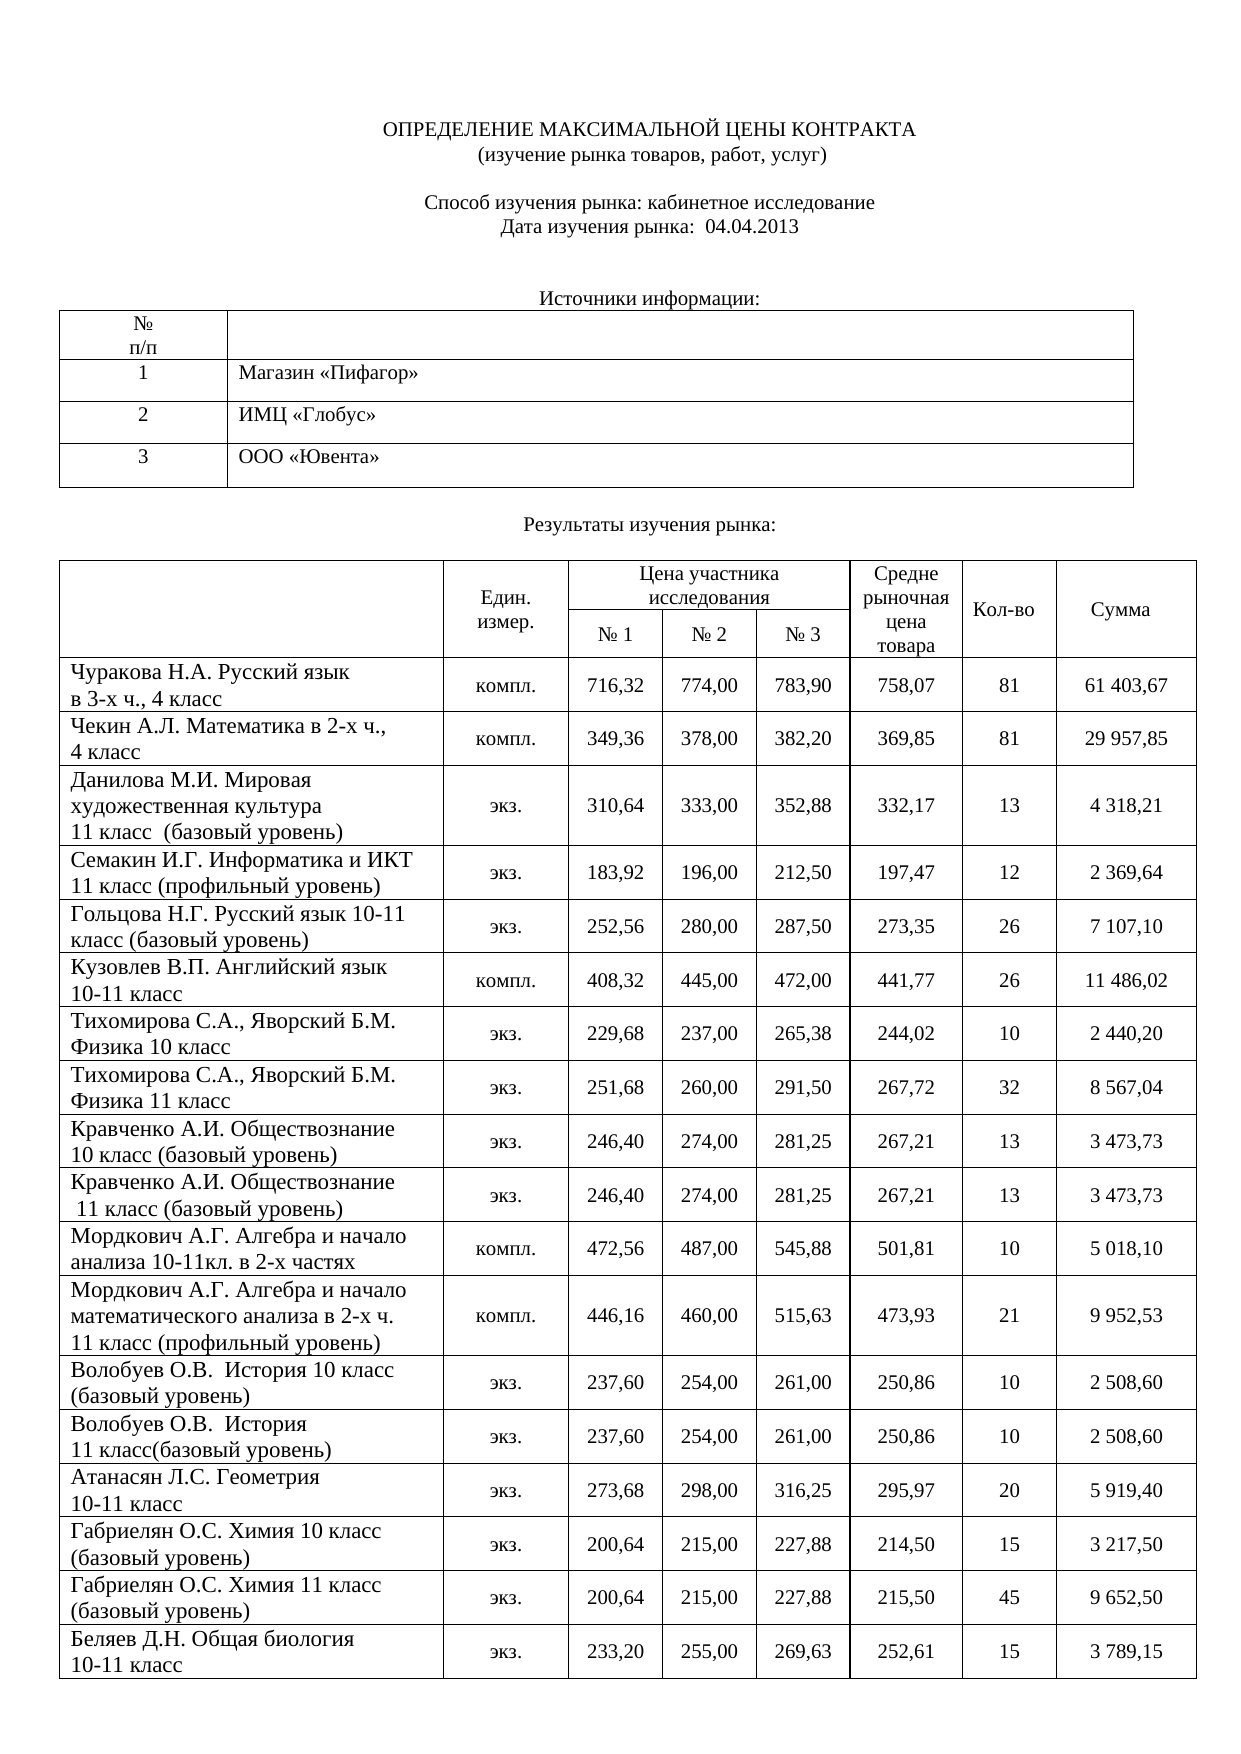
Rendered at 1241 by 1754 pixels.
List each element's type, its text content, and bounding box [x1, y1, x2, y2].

table_cell 333,00 [663, 766, 756, 845]
table_cell № 3 [757, 610, 849, 657]
table_cell 310,64 [569, 766, 662, 845]
table_cell 227,88 [757, 1517, 849, 1570]
table_cell 252,56 [569, 900, 662, 952]
table_cell 10 [963, 1007, 1056, 1060]
table_cell 460,00 [663, 1276, 756, 1355]
table_cell экз. [444, 1007, 568, 1060]
table_cell 229,68 [569, 1007, 662, 1060]
text Способ изучения рынка: кабинетное исследование [148, 189, 1152, 214]
table_cell 10 [963, 1410, 1056, 1462]
table_cell компл. [444, 658, 568, 711]
table_cell экз. [444, 1356, 568, 1409]
table_cell 349,36 [569, 712, 662, 765]
table_cell 4 318,21 [1057, 766, 1196, 845]
table_cell 774,00 [663, 658, 756, 711]
table_header Сумма [1057, 561, 1196, 657]
table_cell Тихомирова С.А., Яворский Б.М. Физика 10 класс [60, 1007, 443, 1060]
table_cell № 1 [569, 610, 662, 657]
table_cell 215,50 [851, 1571, 962, 1624]
table_cell Мордкович А.Г. Алгебра и начало анализа 10-11кл. в 2-х частях [60, 1222, 443, 1275]
table_cell Тихомирова С.А., Яворский Б.М. Физика 11 класс [60, 1061, 443, 1113]
table_cell 254,00 [663, 1356, 756, 1409]
table_cell Кравченко А.И. Обществознание 11 класс (базовый уровень) [60, 1168, 443, 1221]
table_cell 26 [963, 953, 1056, 1006]
table_cell 183,92 [569, 846, 662, 898]
table_cell ООО «Ювента» [228, 444, 1133, 487]
table_cell 267,72 [851, 1061, 962, 1113]
table_cell 267,21 [851, 1168, 962, 1221]
table_cell Беляев Д.Н. Общая биология 10-11 класс [60, 1625, 443, 1677]
table_cell компл. [444, 1276, 568, 1355]
table_cell 291,50 [757, 1061, 849, 1113]
table_cell 252,61 [851, 1625, 962, 1677]
table_cell 5 018,10 [1057, 1222, 1196, 1275]
table_cell 260,00 [663, 1061, 756, 1113]
table_cell 472,56 [569, 1222, 662, 1275]
table_cell 3 473,73 [1057, 1115, 1196, 1167]
table_cell 280,00 [663, 900, 756, 952]
table_cell 408,32 [569, 953, 662, 1006]
table_header Един. измер. [444, 561, 568, 657]
table_cell 250,86 [851, 1356, 962, 1409]
table_cell Волобуев О.В. История 11 класс(базовый уровень) [60, 1410, 443, 1462]
table_cell 273,68 [569, 1464, 662, 1516]
table_cell 265,38 [757, 1007, 849, 1060]
table_cell 783,90 [757, 658, 849, 711]
table_cell 197,47 [851, 846, 962, 898]
table_cell Данилова М.И. Мировая художественная культура 11 класс (базовый уровень) [60, 766, 443, 845]
table_cell 382,20 [757, 712, 849, 765]
table_cell 261,00 [757, 1356, 849, 1409]
table_cell 281,25 [757, 1168, 849, 1221]
table_cell Атанасян Л.С. Геометрия 10-11 класс [60, 1464, 443, 1516]
table_cell 81 [963, 712, 1056, 765]
table_cell 441,77 [851, 953, 962, 1006]
table_cell компл. [444, 953, 568, 1006]
table_cell 215,00 [663, 1517, 756, 1570]
table_cell Семакин И.Г. Информатика и ИКТ 11 класс (профильный уровень) [60, 846, 443, 898]
table_cell 237,60 [569, 1356, 662, 1409]
table_cell 10 [963, 1222, 1056, 1275]
table_cell 13 [963, 766, 1056, 845]
table_cell 2 508,60 [1057, 1356, 1196, 1409]
table_cell 250,86 [851, 1410, 962, 1462]
table_cell 200,64 [569, 1517, 662, 1570]
table_cell Гольцова Н.Г. Русский язык 10-11 класс (базовый уровень) [60, 900, 443, 952]
table_cell 446,16 [569, 1276, 662, 1355]
table_cell Магазин «Пифагор» [228, 360, 1133, 401]
table_cell 237,00 [663, 1007, 756, 1060]
table_cell экз. [444, 1061, 568, 1113]
table_cell экз. [444, 846, 568, 898]
table_cell компл. [444, 1222, 568, 1275]
text Дата изучения рынка: 04.04.2013 [148, 214, 1152, 238]
table_cell 2 440,20 [1057, 1007, 1196, 1060]
table_cell экз. [444, 1571, 568, 1624]
table_cell 10 [963, 1356, 1056, 1409]
table_cell 269,63 [757, 1625, 849, 1677]
table_cell 233,20 [569, 1625, 662, 1677]
table_cell 472,00 [757, 953, 849, 1006]
table_cell 473,93 [851, 1276, 962, 1355]
table_cell 227,88 [757, 1571, 849, 1624]
table_cell Габриелян О.С. Химия 11 класс (базовый уровень) [60, 1571, 443, 1624]
table_cell 445,00 [663, 953, 756, 1006]
table_cell Габриелян О.С. Химия 10 класс (базовый уровень) [60, 1517, 443, 1570]
table_cell 716,32 [569, 658, 662, 711]
table_cell 11 486,02 [1057, 953, 1196, 1006]
table_cell 15 [963, 1517, 1056, 1570]
text Результаты изучения рынка: [148, 512, 1152, 536]
table_cell 274,00 [663, 1168, 756, 1221]
table_cell 13 [963, 1168, 1056, 1221]
table_cell 196,00 [663, 846, 756, 898]
table_cell 254,00 [663, 1410, 756, 1462]
table_cell 29 957,85 [1057, 712, 1196, 765]
table_cell 3 473,73 [1057, 1168, 1196, 1221]
table_cell 515,63 [757, 1276, 849, 1355]
table_cell Кузовлев В.П. Английский язык 10-11 класс [60, 953, 443, 1006]
table_cell 8 567,04 [1057, 1061, 1196, 1113]
table_cell экз. [444, 900, 568, 952]
table_cell 9 652,50 [1057, 1571, 1196, 1624]
table_cell 501,81 [851, 1222, 962, 1275]
text Источники информации: [148, 286, 1152, 310]
table_cell 26 [963, 900, 1056, 952]
table_cell 2 [60, 402, 227, 443]
table_cell 316,25 [757, 1464, 849, 1516]
table_cell 332,17 [851, 766, 962, 845]
table_cell Чекин А.Л. Математика в 2-х ч., 4 класс [60, 712, 443, 765]
table_cell 32 [963, 1061, 1056, 1113]
table_cell 212,50 [757, 846, 849, 898]
table_cell 20 [963, 1464, 1056, 1516]
table_cell 15 [963, 1625, 1056, 1677]
text (изучение рынка товаров, работ, услуг) [148, 141, 1152, 166]
table_header [60, 561, 443, 657]
table_cell 378,00 [663, 712, 756, 765]
table_cell 237,60 [569, 1410, 662, 1462]
table_cell 81 [963, 658, 1056, 711]
text ОПРЕДЕЛЕНИЕ МАКСИМАЛЬНОЙ ЦЕНЫ КОНТРАКТА [148, 117, 1152, 141]
table_cell 267,21 [851, 1115, 962, 1167]
table_cell 758,07 [851, 658, 962, 711]
table_cell 274,00 [663, 1115, 756, 1167]
table_cell компл. [444, 712, 568, 765]
table_header [228, 311, 1133, 359]
table_header Цена участника исследования [569, 561, 849, 609]
table_cell 3 789,15 [1057, 1625, 1196, 1677]
table_cell 45 [963, 1571, 1056, 1624]
table_cell 255,00 [663, 1625, 756, 1677]
table_cell 298,00 [663, 1464, 756, 1516]
table_cell экз. [444, 1410, 568, 1462]
table_cell 215,00 [663, 1571, 756, 1624]
table_cell 61 403,67 [1057, 658, 1196, 711]
table_header № п/п [60, 311, 227, 359]
table_cell 246,40 [569, 1168, 662, 1221]
table_cell 3 [60, 444, 227, 487]
table_cell Чуракова Н.А. Русский язык в 3-х ч., 4 класс [60, 658, 443, 711]
table_cell 244,02 [851, 1007, 962, 1060]
table_cell 1 [60, 360, 227, 401]
table_cell Мордкович А.Г. Алгебра и начало математического анализа в 2-х ч. 11 класс (профильный уровень) [60, 1276, 443, 1355]
table_cell экз. [444, 1168, 568, 1221]
table_cell 295,97 [851, 1464, 962, 1516]
table_cell Волобуев О.В. История 10 класс (базовый уровень) [60, 1356, 443, 1409]
table_cell 7 107,10 [1057, 900, 1196, 952]
table_cell 246,40 [569, 1115, 662, 1167]
table_cell экз. [444, 1115, 568, 1167]
table_cell 12 [963, 846, 1056, 898]
table_header Средне рыночная цена товара [851, 561, 962, 657]
table_header Кол-во [963, 561, 1056, 657]
table_cell экз. [444, 1625, 568, 1677]
table_cell 3 217,50 [1057, 1517, 1196, 1570]
table_cell 2 508,60 [1057, 1410, 1196, 1462]
table_cell 281,25 [757, 1115, 849, 1167]
table_cell 21 [963, 1276, 1056, 1355]
table_cell 9 952,53 [1057, 1276, 1196, 1355]
table_cell экз. [444, 766, 568, 845]
table_cell 214,50 [851, 1517, 962, 1570]
table_cell 545,88 [757, 1222, 849, 1275]
table_cell Кравченко А.И. Обществознание 10 класс (базовый уровень) [60, 1115, 443, 1167]
table_cell 5 919,40 [1057, 1464, 1196, 1516]
table_cell экз. [444, 1517, 568, 1570]
table_cell 287,50 [757, 900, 849, 952]
table_cell 352,88 [757, 766, 849, 845]
table_cell 200,64 [569, 1571, 662, 1624]
table_cell № 2 [663, 610, 756, 657]
table_cell 2 369,64 [1057, 846, 1196, 898]
table_cell ИМЦ «Глобус» [228, 402, 1133, 443]
table_cell 261,00 [757, 1410, 849, 1462]
table_cell 487,00 [663, 1222, 756, 1275]
table_cell экз. [444, 1464, 568, 1516]
table_cell 369,85 [851, 712, 962, 765]
table_cell 273,35 [851, 900, 962, 952]
table_cell 251,68 [569, 1061, 662, 1113]
table_cell 13 [963, 1115, 1056, 1167]
